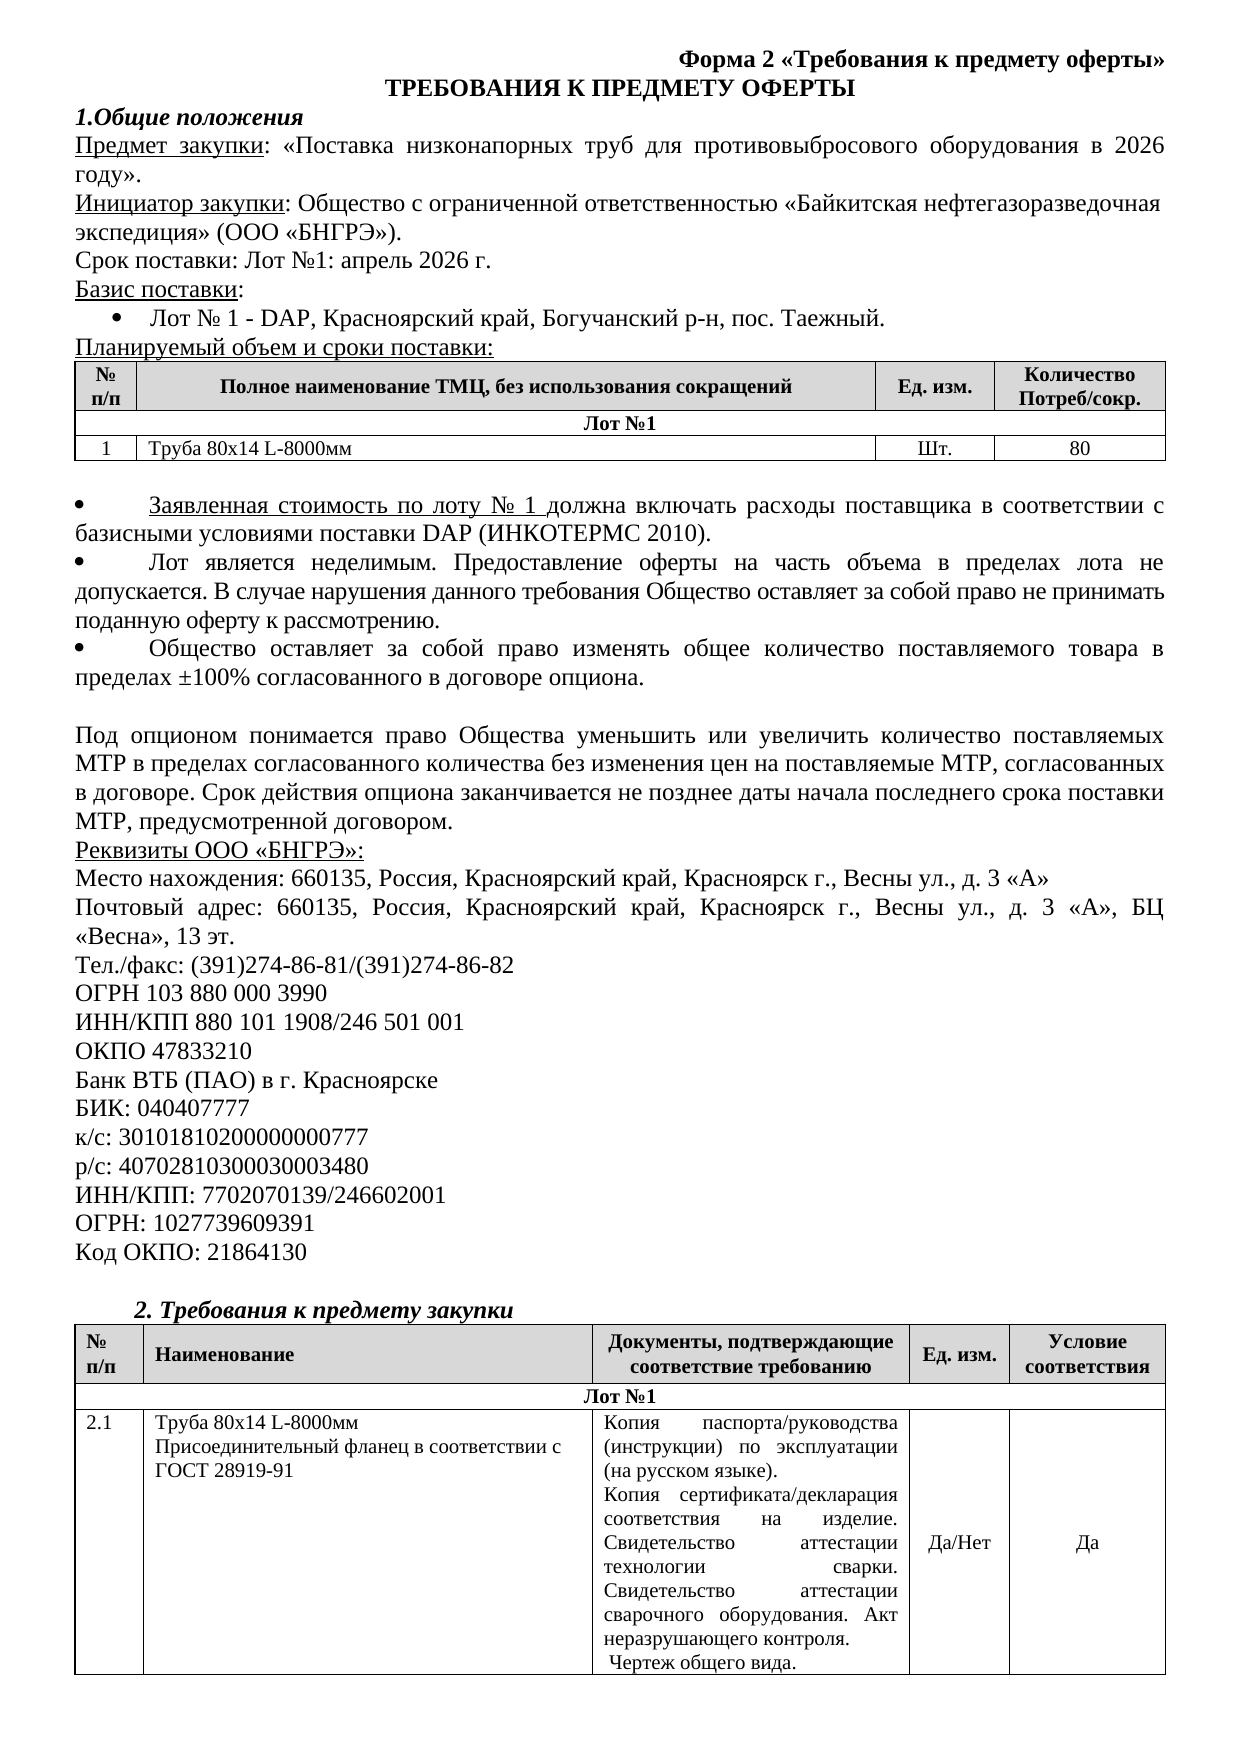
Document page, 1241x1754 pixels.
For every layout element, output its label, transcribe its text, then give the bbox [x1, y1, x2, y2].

text Планируемый объем и сроки поставки: [75, 332, 1165, 361]
text Место нахождения: 660135, Россия, Красноярский край, Красноярск г., Весны ул., д. 3 «А» [75, 863, 1165, 892]
table_cell Труба 80х14 L-8000мм Присоединительный фланец в соответствии с ГОСТ 28919-91 [144, 1410, 592, 1674]
text Реквизиты ООО «БНГРЭ»: [75, 835, 1165, 863]
table_header № п/п [76, 362, 136, 410]
table_cell 1 [76, 436, 136, 460]
table_cell 80 [995, 436, 1165, 460]
table_cell Лот №1 [76, 1384, 1165, 1409]
text ОГРН: 1027739609391 [75, 1208, 1165, 1237]
table_cell Лот №1 [76, 411, 1165, 435]
table_header Наименование [144, 1325, 592, 1383]
text Предмет закупки: «Поставка низконапорных труб для противовыбросового оборудования в 2026 году». [75, 131, 1165, 188]
text Под опционом понимается право Общества уменьшить или увеличить количество поставляемых МТР в пределах согласованного количества без изменения цен на поставляемые МТР, согласованных в договоре. Срок действия опциона заканчивается не позднее даты начала последнего срока поставки МТР, предусмотренной договором. [75, 720, 1165, 835]
text БИК: 040407777 [75, 1093, 1165, 1122]
table_cell Шт. [876, 436, 994, 460]
text Почтовый адрес: 660135, Россия, Красноярский край, Красноярск г., Весны ул., д. 3 «А», БЦ «Весна», 13 эт. [75, 892, 1165, 950]
text ТРЕБОВАНИЯ К ПРЕДМЕТУ ОФЕРТЫ [75, 73, 1165, 102]
table_cell Труба 80х14 L-8000мм [137, 436, 875, 460]
table_header Документы, подтверждающие соответствие требованию [593, 1325, 909, 1383]
table_cell Копия паспорта/руководства (инструкции) по эксплуатации (на русском языке). Копия сертификата/декларация соответствия на изделие. Свидетельство аттестации технологии сварки. Свидетельство аттестации сварочного оборудования. Акт неразрушающего контроля. Чертеж общего вида. [593, 1410, 909, 1674]
text Тел./факс: (391)274-86-81/(391)274-86-82 [75, 950, 1165, 978]
table_header Ед. изм. [910, 1325, 1009, 1383]
text Инициатор закупки: Общество с ограниченной ответственностью «Байкитская нефтегазоразведочная экспедиция» (ООО «БНГРЭ»). [75, 188, 1165, 246]
text Код ОКПО: 21864130 [75, 1237, 1165, 1266]
table_header Ед. изм. [876, 362, 994, 410]
text ОКПО 47833210 [75, 1036, 1165, 1065]
list 2. Требования к предмету закупки [75, 1295, 1165, 1323]
table_header Количество Потреб/сокр. [995, 362, 1165, 410]
list Лот № 1 - DAP, Красноярский край, Богучанский р-н, пос. Таежный. [112, 303, 1165, 332]
table_header Условие соответствия [1010, 1325, 1165, 1383]
text Базис поставки: [75, 274, 1165, 303]
text к/с: 30101810200000000777 [75, 1122, 1165, 1151]
table_cell 2.1 [76, 1410, 143, 1674]
text ИНН/КПП: 7702070139/246602001 [75, 1180, 1165, 1208]
table_header Полное наименование ТМЦ, без использования сокращений [137, 362, 875, 410]
text р/с: 40702810300030003480 [75, 1151, 1165, 1180]
text ОГРН 103 880 000 3990 [75, 978, 1165, 1007]
text Срок поставки: Лот №1: апрель 2026 г. [75, 246, 1165, 274]
list Лот является неделимым. Предоставление оферты на часть объема в пределах лота не допускается. В случае нарушения данного требования Общество оставляет за собой право не принимать поданную оферту к рассмотрению. [75, 547, 1165, 633]
text ИНН/КПП 880 101 1908/246 501 001 [75, 1007, 1165, 1036]
text Банк ВТБ (ПАО) в г. Красноярске [75, 1065, 1165, 1093]
table_cell Да/Нет [910, 1410, 1009, 1674]
table_header № п/п [76, 1325, 143, 1383]
list Общество оставляет за собой право изменять общее количество поставляемого товара в пределах ±100% согласованного в договоре опциона. [75, 633, 1165, 691]
text Форма 2 «Требования к предмету оферты» [75, 44, 1165, 73]
table_cell Да [1010, 1410, 1165, 1674]
list Заявленная стоимость по лоту № 1 должна включать расходы поставщика в соответствии с базисными условиями поставки DAP (ИНКОТЕРМС 2010). [75, 490, 1165, 547]
text 1.Общие положения [75, 102, 1165, 131]
